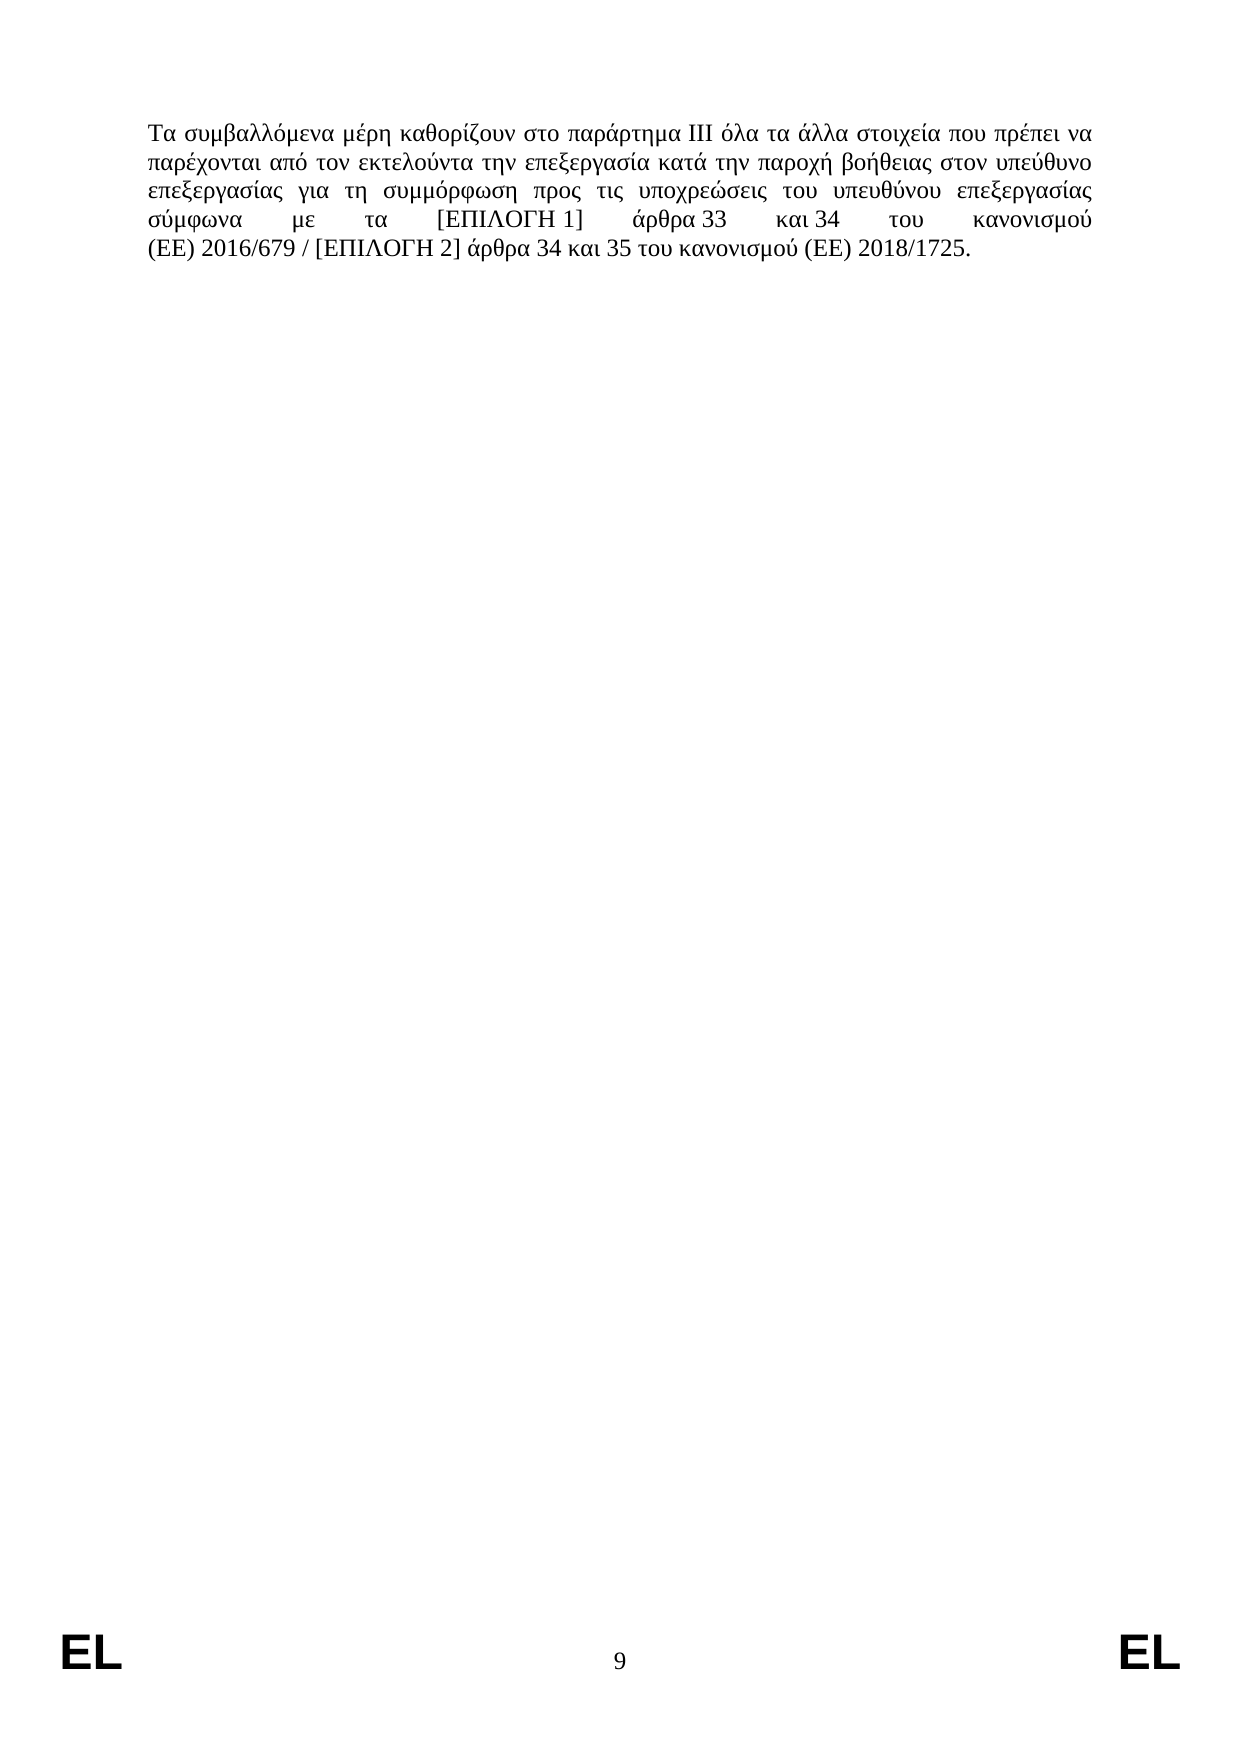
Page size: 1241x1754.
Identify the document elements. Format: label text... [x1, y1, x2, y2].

text Τα συμβαλλόμενα μέρη καθορίζουν στο παράρτημα ΙΙΙ όλα τα άλλα στοιχεία που πρέπει να παρέχονται από τον εκτελούντα την επεξεργασία κατά την παροχή βοήθειας στον υπεύθυνο επεξεργασίας για τη συμμόρφωση προς τις υποχρεώσεις του υπευθύνου επεξεργασίας σύμφωνα με τα [ΕΠΙΛΟΓΗ 1] άρθρα 33 και 34 του κανονισμού (ΕΕ) 2016/679 / [ΕΠΙΛΟΓΗ 2] άρθρα 34 και 35 του κανονισμού (ΕΕ) 2018/1725. [148, 118, 1093, 262]
